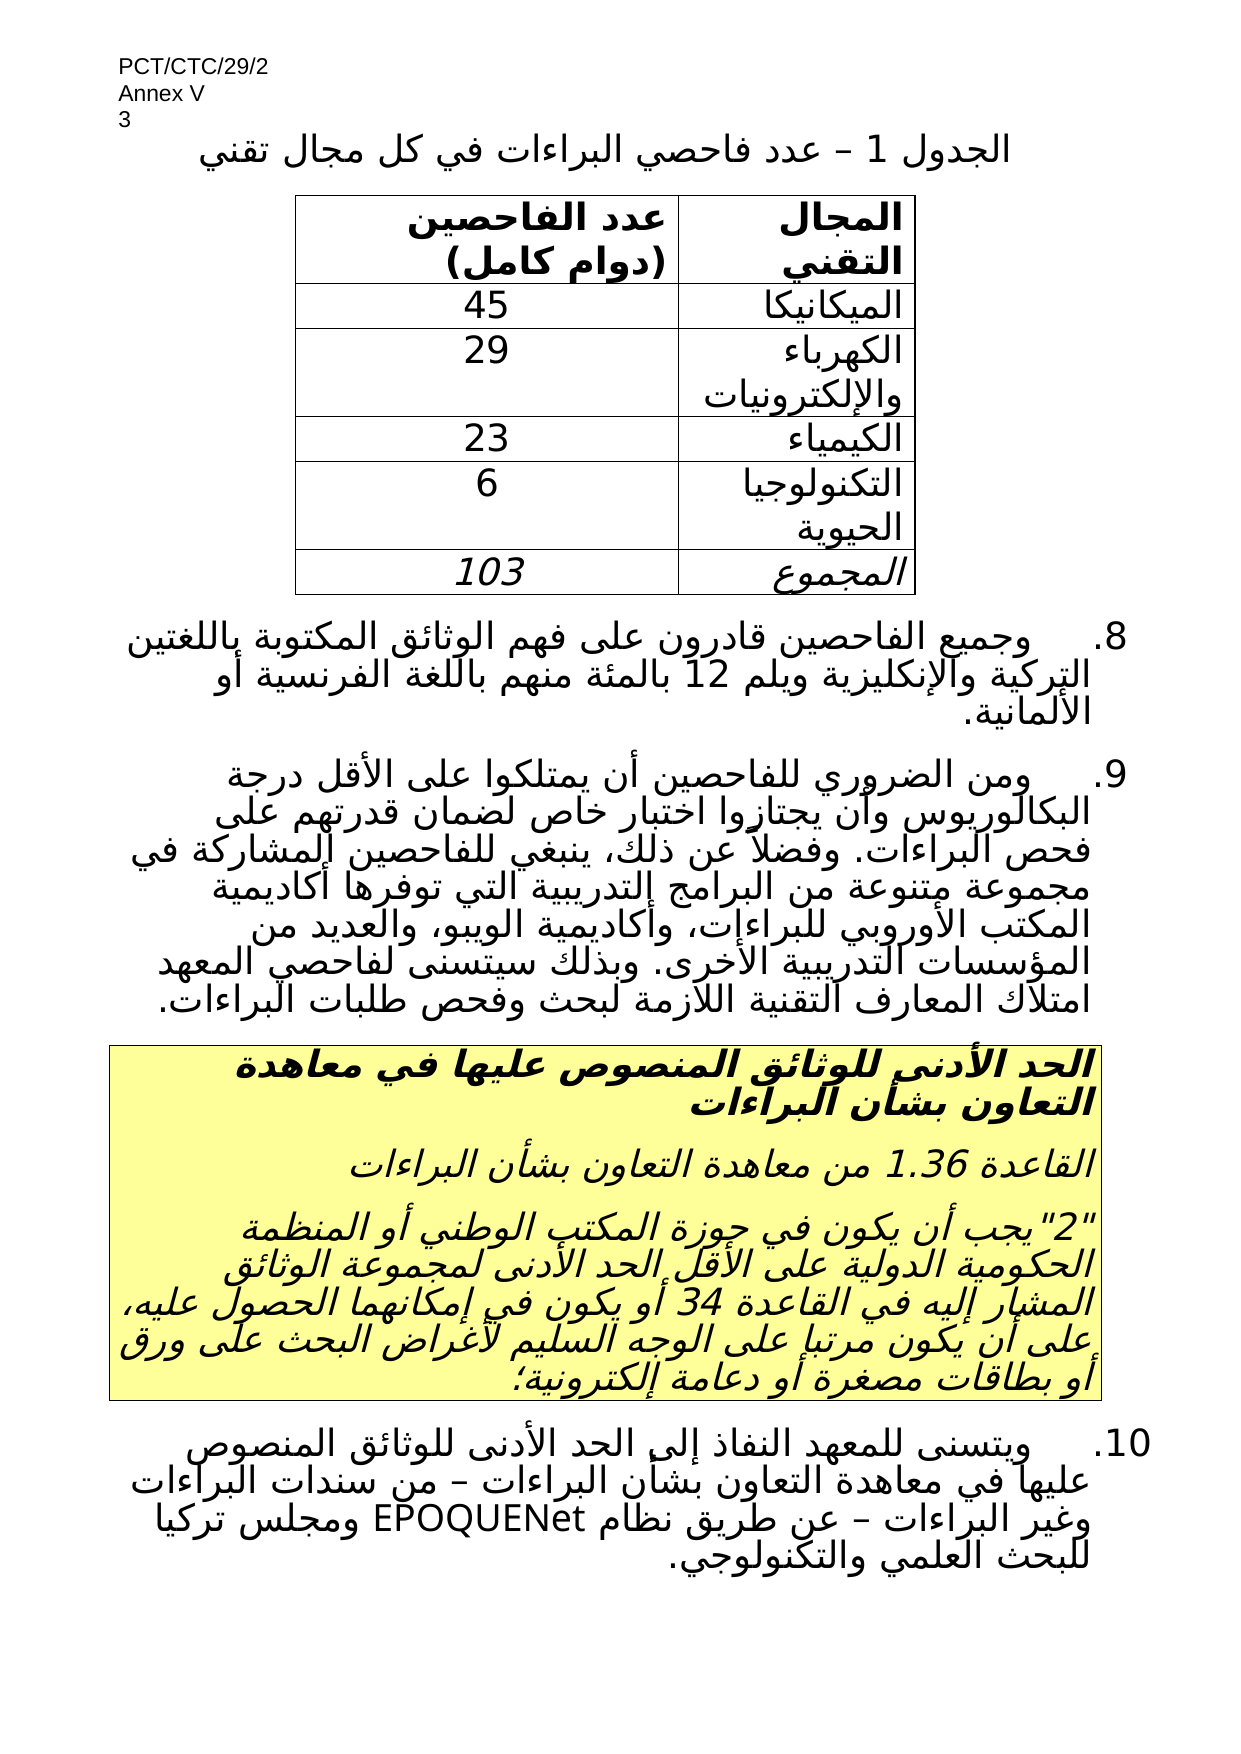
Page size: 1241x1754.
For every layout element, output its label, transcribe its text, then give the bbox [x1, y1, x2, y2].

list ومن الضروري للفاحصين أن يمتلكوا على الأقل درجة البكالوريوس وأن يجتازوا اختبار خاص لضمان قدرتهم على فحص البراءات. وفضلاً عن ذلك، ينبغي للفاحصين المشاركة في مجموعة متنوعة من البرامج التدريبية التي توفرها أكاديمية المكتب الأوروبي للبراءات، وأكاديمية الويبو، والعديد من المؤسسات التدريبية الأخرى. وبذلك سيتسنى لفاحصي المعهد امتلاك المعارف التقنية اللازمة لبحث وفحص طلبات البراءات. [118, 757, 1092, 1020]
text القاعدة 1.36 من معاهدة التعاون بشأن البراءات [110, 1145, 1101, 1185]
table_cell 29 [296, 329, 678, 416]
text الحد الأدنى للوثائق المنصوص عليها في معاهدة التعاون بشأن البراءات [110, 1046, 1101, 1123]
table_header عدد الفاحصين (دوام كامل) [296, 196, 678, 283]
text الجدول 1 – عدد فاحصي البراءات في كل مجال تقني [118, 132, 1092, 170]
table_cell المجموع [679, 550, 914, 594]
table_cell التكنولوجيا الحيوية [679, 462, 914, 549]
list ويتسنى للمعهد النفاذ إلى الحد الأدنى للوثائق المنصوص عليها في معاهدة التعاون بشأن البراءات – من سندات البراءات وغير البراءات – عن طريق نظام EPOQUENet ومجلس تركيا للبحث العلمي والتكنولوجي. [118, 1426, 1092, 1576]
table_cell 45 [296, 284, 678, 328]
table_cell الكيمياء [679, 417, 914, 461]
table_cell الميكانيكا [679, 284, 914, 328]
text "2" يجب أن يكون في حوزة المكتب الوطني أو المنظمة الحكومية الدولية على الأقل الحد الأدنى لمجموعة الوثائق المشار إليه في القاعدة 34 أو يكون في إمكانهما الحصول عليه، على أن يكون مرتبا على الوجه السليم لأغراض البحث على ورق أو بطاقات مصغرة أو دعامة إلكترونية؛ [110, 1207, 1101, 1400]
table_cell 103 [296, 550, 678, 594]
list وجميع الفاحصين قادرون على فهم الوثائق المكتوبة باللغتين التركية والإنكليزية ويلم 12 بالمئة منهم باللغة الفرنسية أو الألمانية. [118, 620, 1092, 732]
table_cell 6 [296, 462, 678, 549]
table_cell 23 [296, 417, 678, 461]
table_cell الكهرباء والإلكترونيات [679, 329, 914, 416]
table_header المجال التقني [679, 196, 914, 283]
